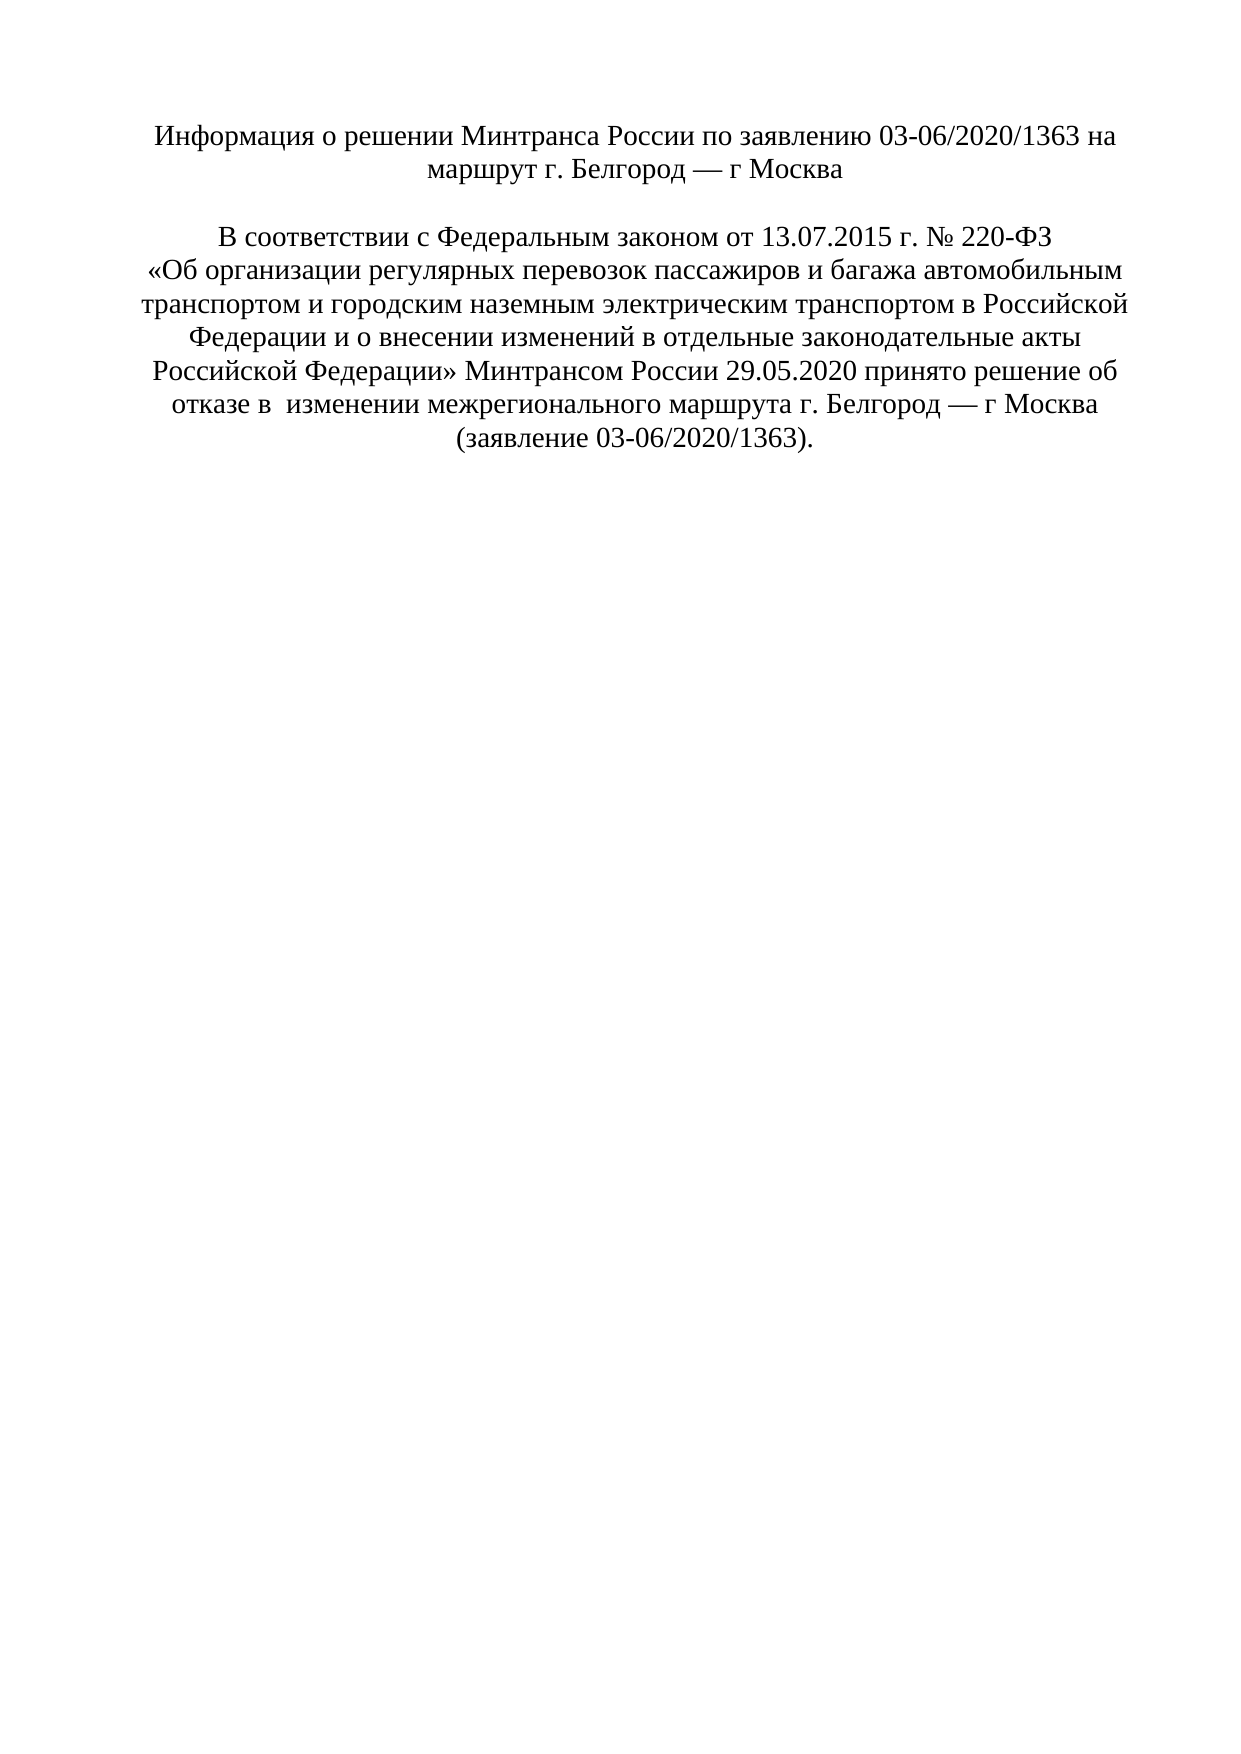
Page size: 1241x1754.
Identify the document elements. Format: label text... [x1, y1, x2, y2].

text В соответствии с Федеральным законом от 13.07.2015 г. № 220-ФЗ «Об организации регулярных перевозок пассажиров и багажа автомобильным транспортом и городским наземным электрическим транспортом в Российской Федерации и о внесении изменений в отдельные законодательные акты Российской Федерации» Минтрансом России 29.05.2020 принято решение об отказе в изменении межрегионального маршрута г. Белгород — г Москва (заявление 03-06/2020/1363). [118, 219, 1152, 453]
text Информация о решении Минтранса России по заявлению 03-06/2020/1363 на маршрут г. Белгород — г Москва [118, 118, 1152, 185]
